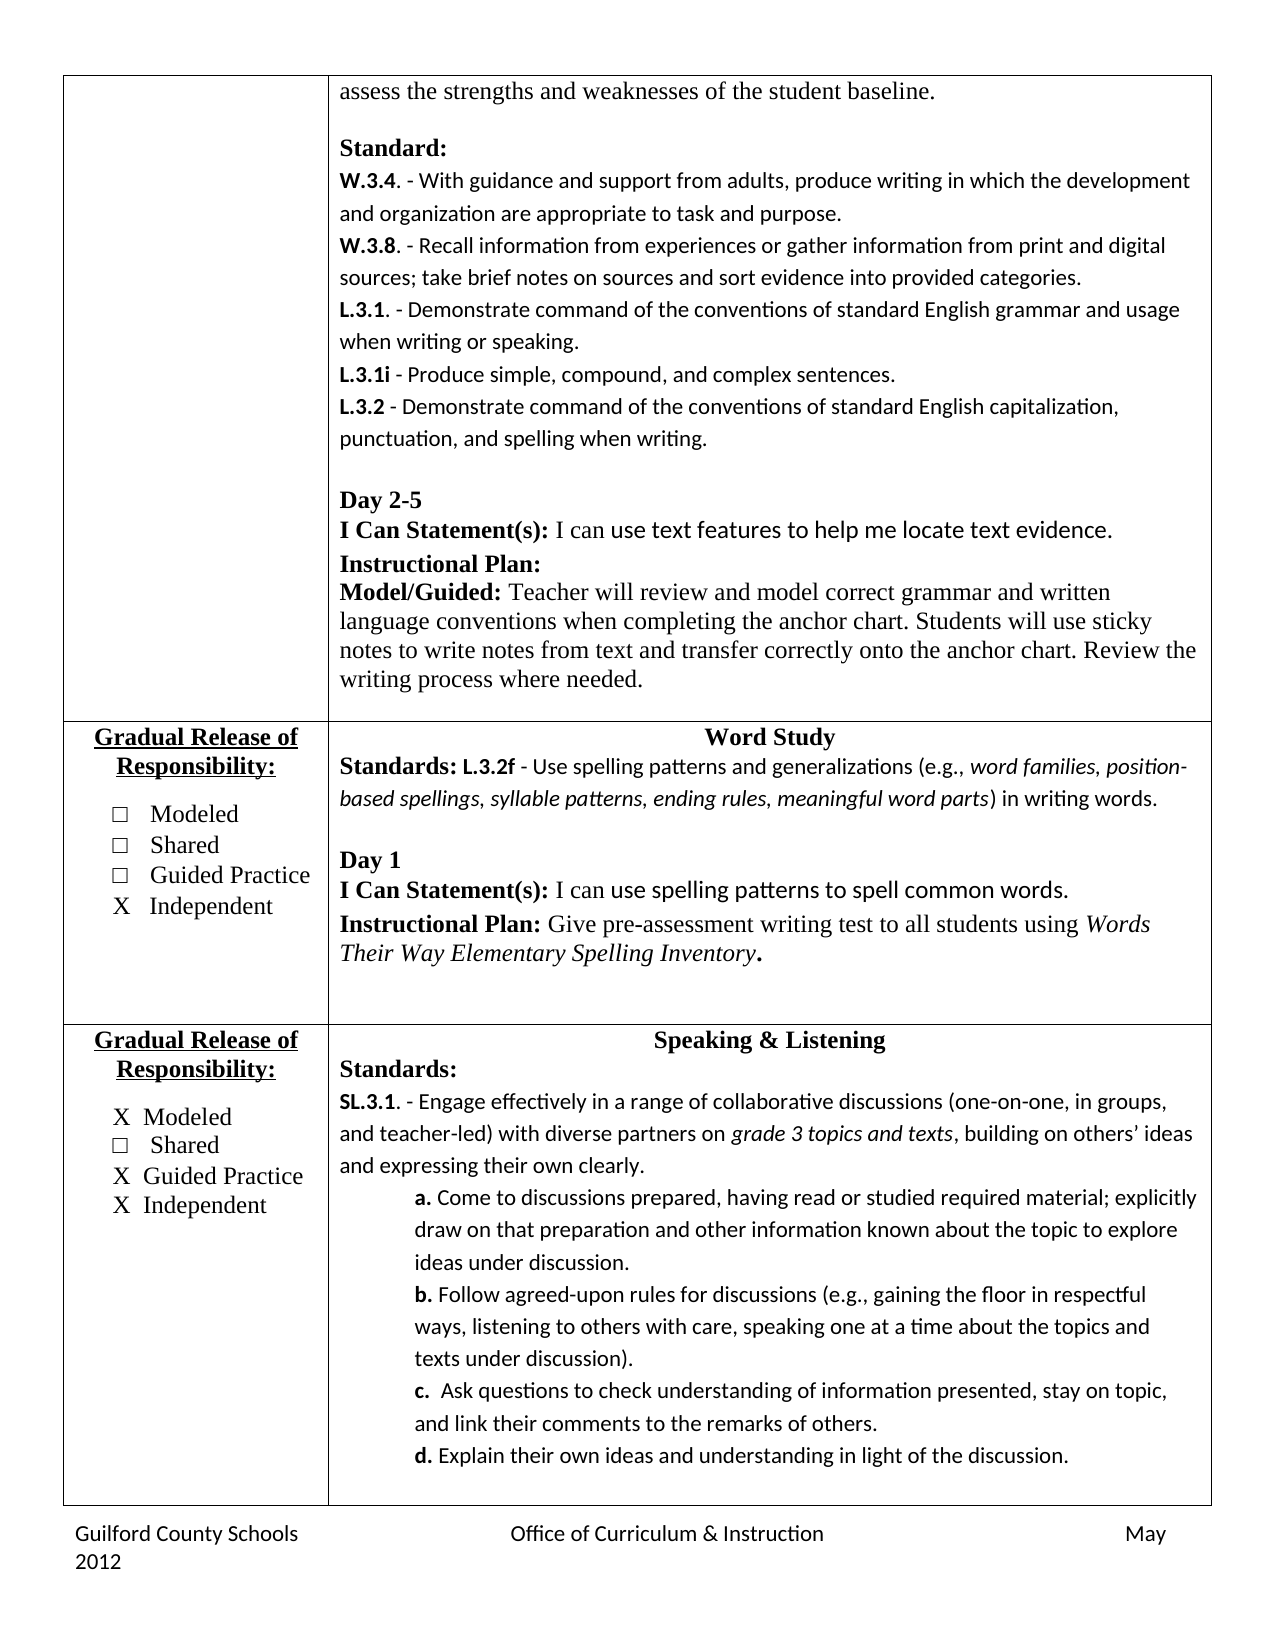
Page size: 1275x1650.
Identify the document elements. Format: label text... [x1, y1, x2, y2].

table_cell Gradual Release of Responsibility: Modeled Shared Guided Practice X Independent [64, 722, 328, 1024]
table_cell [64, 76, 328, 721]
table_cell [64, 1025, 328, 1505]
table_cell Word Study Standards: L.3.2f - Use spelling patterns and generalizations (e.g., word families, position-based spellings, syllable patterns, ending rules, meaningful word parts) in writing words. Day 1 I Can Statement(s): I can use spelling patterns to spell common words. Instructional Plan: Give pre-assessment writing test to all students using Words Their Way Elementary Spelling Inventory. [329, 722, 1211, 1024]
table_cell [329, 1025, 1211, 1505]
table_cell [329, 76, 1211, 721]
